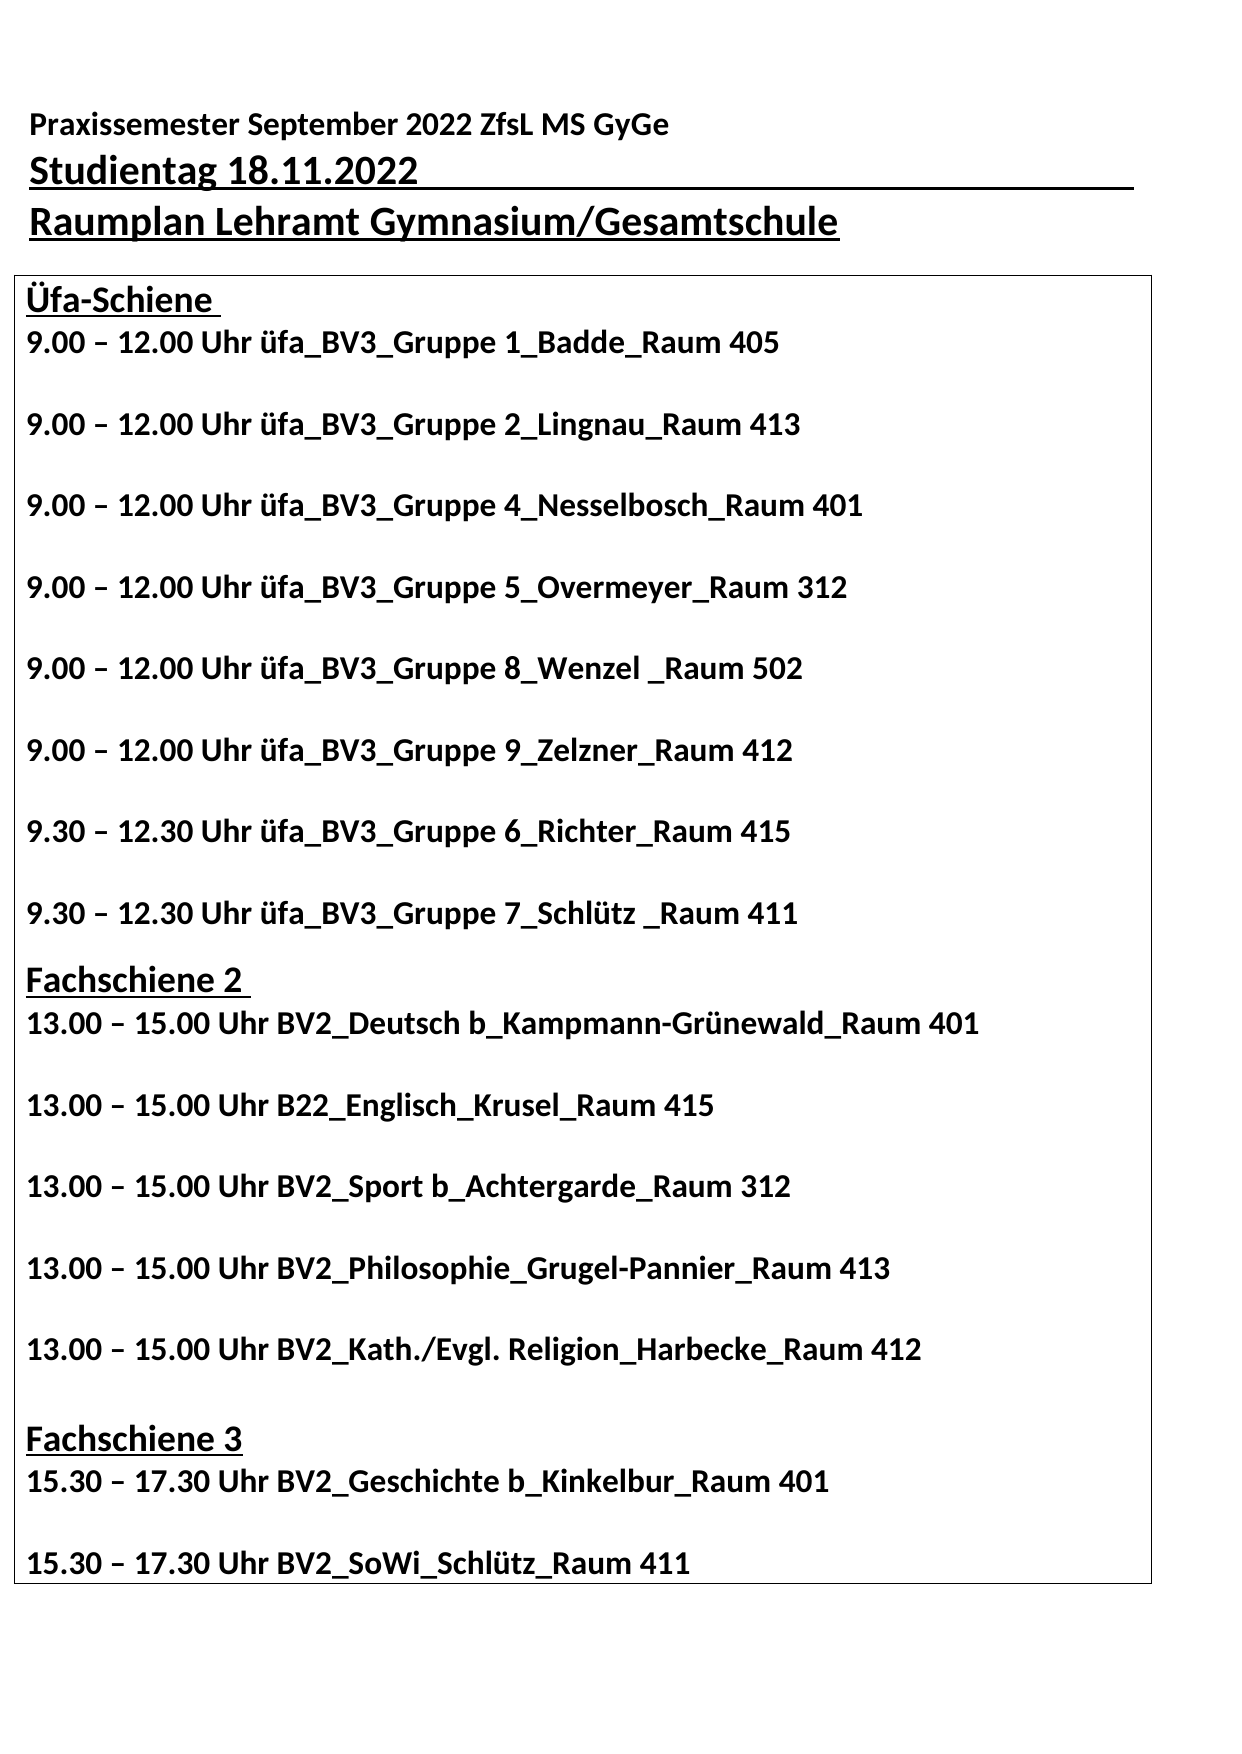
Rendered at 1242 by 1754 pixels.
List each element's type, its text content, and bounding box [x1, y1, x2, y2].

text Praxissemester September 2022 ZfsL MS GyGe Studientag 18.11.2022 Raumplan Lehramt Gymnasium/Gesamtschule [29, 103, 1217, 245]
table_header Üfa-Schiene 9.00 – 12.00 Uhr üfa_BV3_Gruppe 1_Badde_Raum 405 9.00 – 12.00 Uhr üfa_BV3_Gruppe 2_Lingnau_Raum 413 9.00 – 12.00 Uhr üfa_BV3_Gruppe 4_Nesselbosch_Raum 401 9.00 – 12.00 Uhr üfa_BV3_Gruppe 5_Overmeyer_Raum 312 9.00 – 12.00 Uhr üfa_BV3_Gruppe 8_Wenzel _Raum 502 9.00 – 12.00 Uhr üfa_BV3_Gruppe 9_Zelzner_Raum 412 9.30 – 12.30 Uhr üfa_BV3_Gruppe 6_Richter_Raum 415 9.30 – 12.30 Uhr üfa_BV3_Gruppe 7_Schlütz _Raum 411 Fachschiene 2 13.00 – 15.00 Uhr BV2_Deutsch b_Kampmann-Grünewald_Raum 401 13.00 – 15.00 Uhr B22_Englisch_Krusel_Raum 415 13.00 – 15.00 Uhr BV2_Sport b_Achtergarde_Raum 312 13.00 – 15.00 Uhr BV2_Philosophie_Grugel-Pannier_Raum 413 13.00 – 15.00 Uhr BV2_Kath./Evgl. Religion_Harbecke_Raum 412 Fachschiene 3 15.30 – 17.30 Uhr BV2_Geschichte b_Kinkelbur_Raum 401 15.30 – 17.30 Uhr BV2_SoWi_Schlütz_Raum 411 [15, 276, 1151, 1583]
